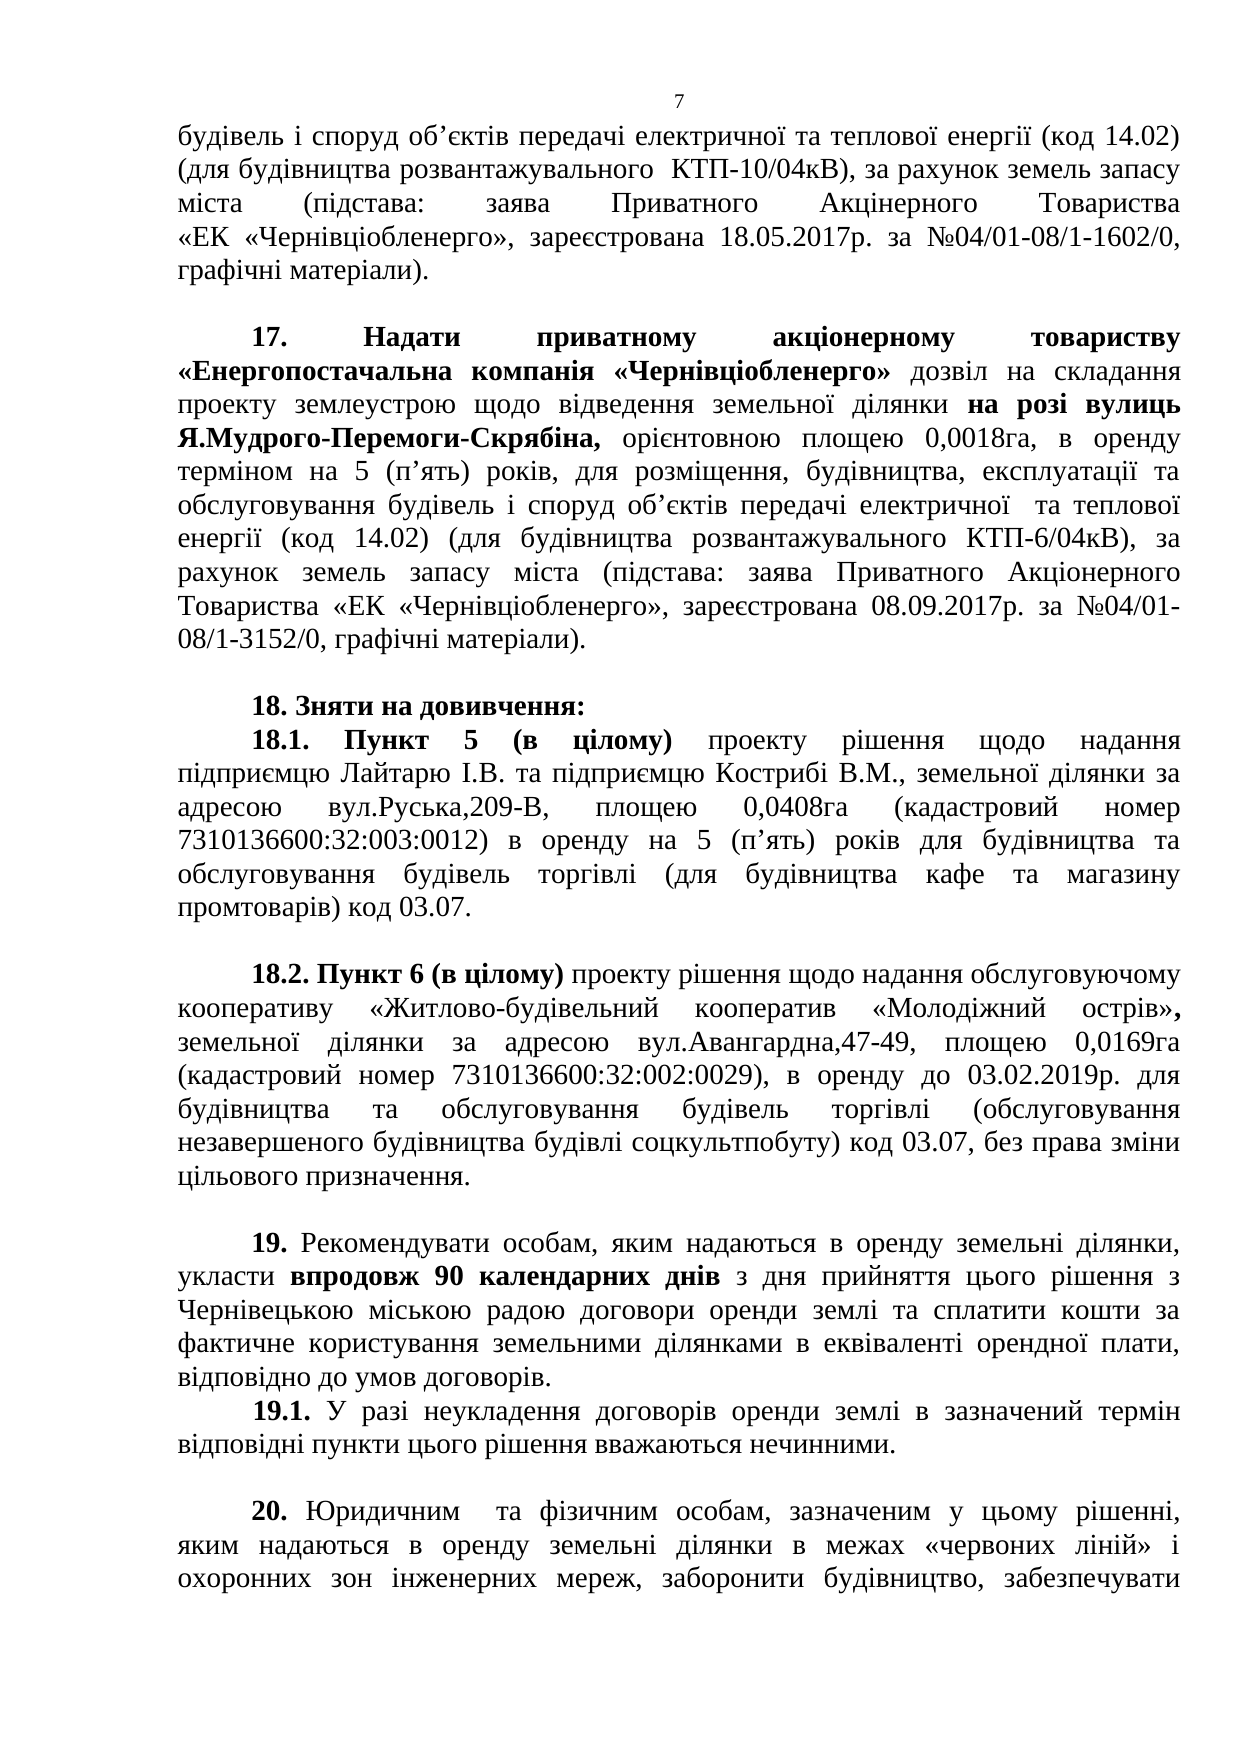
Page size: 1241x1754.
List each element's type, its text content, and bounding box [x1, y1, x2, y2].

text 19.1. У разі неукладення договорів оренди землі в зазначений термін відповідні пункти цього рішення вважаються нечинними. [177, 1393, 1181, 1460]
text 18.2. Пункт 6 (в цілому) проекту рішення щодо надання обслуговуючому кооперативу «Житлово-будівельний кооператив «Молодіжний острів», земельної ділянки за адресою вул.Авангардна,47-49, площею 0,0169га (кадастровий номер 7310136600:32:002:0029), в оренду до 03.02.2019р. для будівництва та обслуговування будівель торгівлі (обслуговування незавершеного будівництва будівлі соцкультпобуту) код 03.07, без права зміни цільового призначення. [177, 957, 1181, 1191]
text 17. Надати приватному акціонерному товариству «Енергопостачальна компанія «Чернівціобленерго» дозвіл на складання проекту землеустрою щодо відведення земельної ділянки на розі вулиць Я.Мудрого-Перемоги-Скрябіна, орієнтовною площею 0,0018га, в оренду терміном на 5 (п’ять) років, для розміщення, будівництва, експлуатації та обслуговування будівель і споруд об’єктів передачі електричної та теплової енергії (код 14.02) (для будівництва розвантажувального КТП-6/04кВ), за рахунок земель запасу міста (підстава: заява Приватного Акціонерного Товариства «ЕК «Чернівціобленерго», зареєстрована 08.09.2017р. за №04/01-08/1-3152/0, графічні матеріали). [177, 319, 1181, 655]
text 18. Зняти на довивчення: [177, 688, 1181, 722]
text 19. Рекомендувати особам, яким надаються в оренду земельні ділянки, укласти впродовж 90 календарних днів з дня прийняття цього рішення з Чернівецькою міською радою договори оренди землі та сплатити кошти за фактичне користування земельними ділянками в еквіваленті орендної плати, відповідно до умов договорів. [177, 1225, 1181, 1393]
text 18.1. Пункт 5 (в цілому) проекту рішення щодо надання підприємцю Лайтарю І.В. та підприємцю Кострибі В.М., земельної ділянки за адресою вул.Руська,209-В, площею 0,0408га (кадастровий номер 7310136600:32:003:0012) в оренду на 5 (п’ять) років для будівництва та обслуговування будівель торгівлі (для будівництва кафе та магазину промтоварів) код 03.07. [177, 722, 1181, 923]
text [177, 1493, 1181, 1594]
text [177, 118, 1181, 286]
